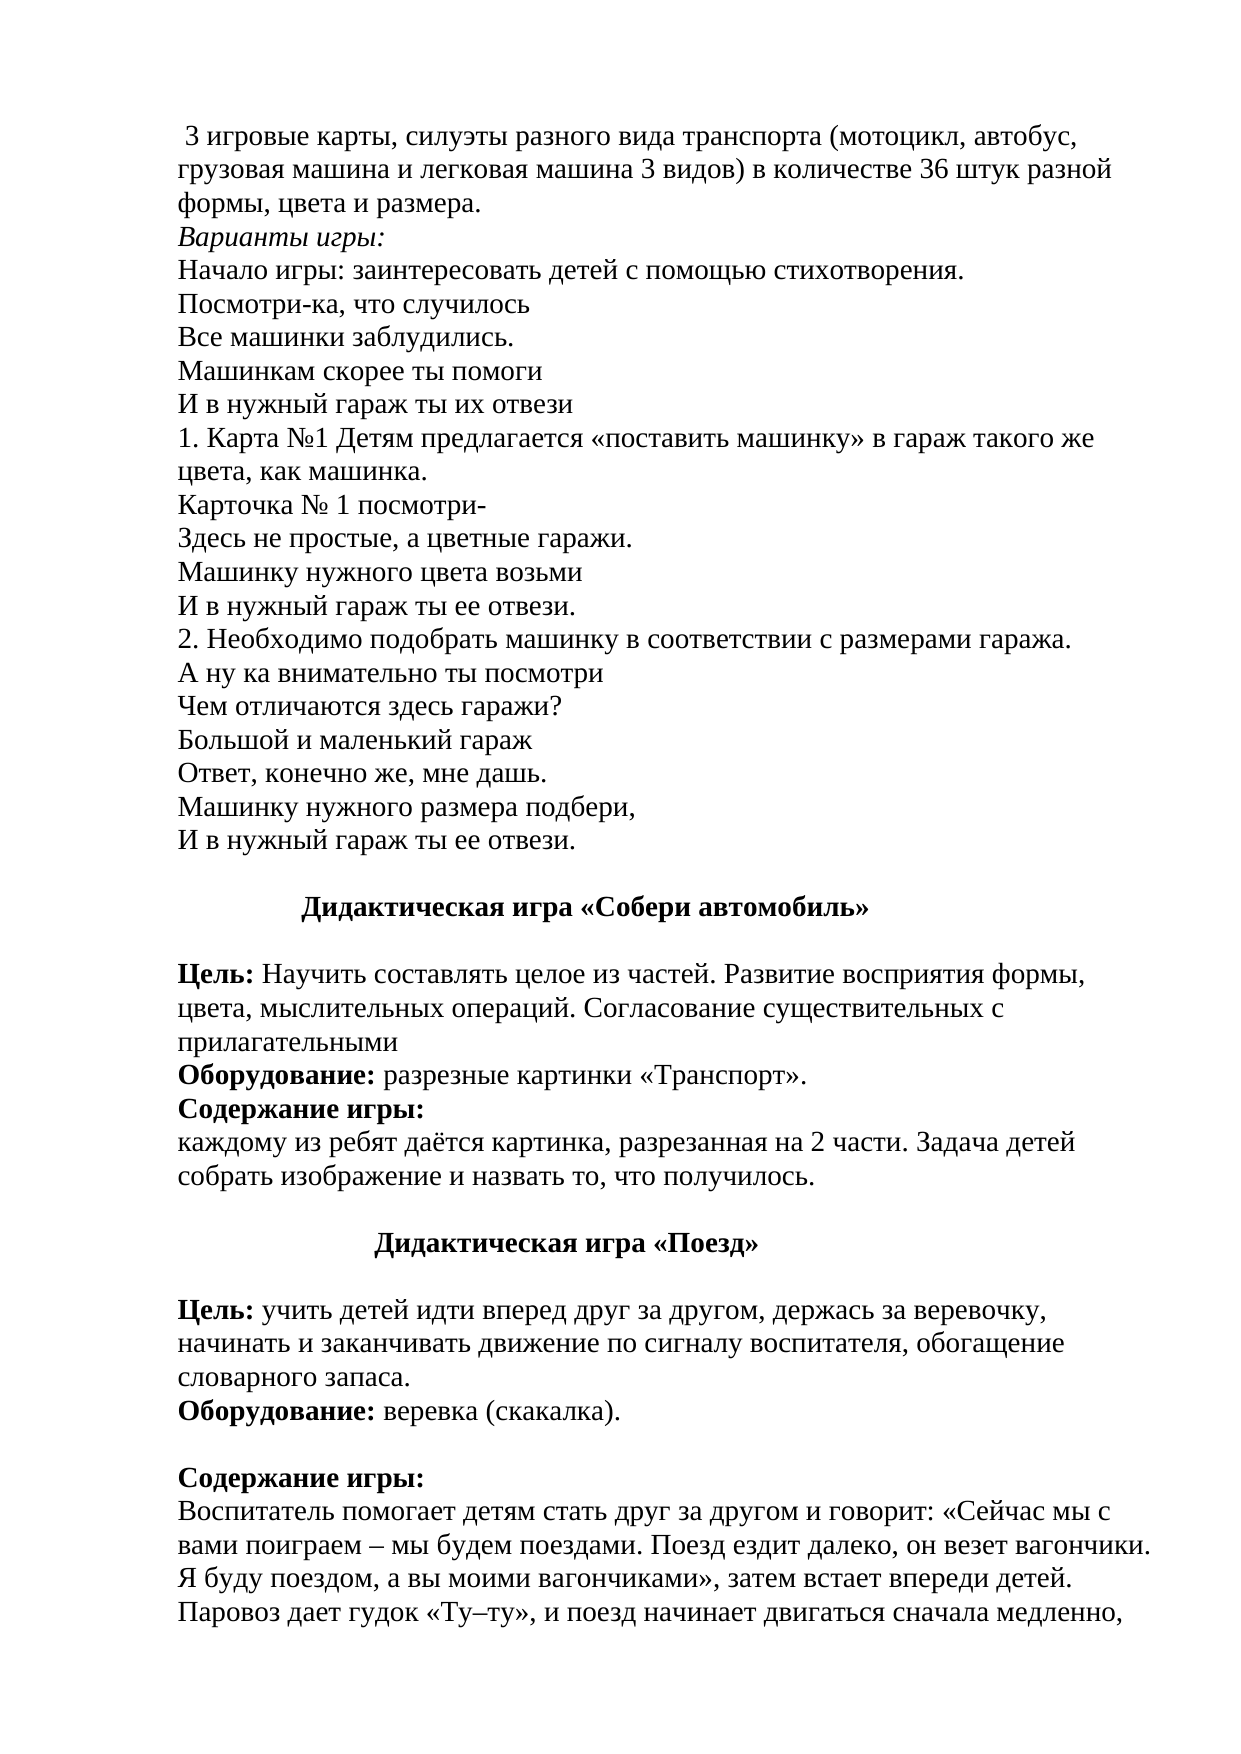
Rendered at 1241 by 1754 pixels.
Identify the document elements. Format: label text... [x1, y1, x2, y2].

text Оборудование: разрезные картинки «Транспорт». [177, 1057, 1152, 1091]
text 1. Карта №1 Детям предлагается «поставить машинку» в гараж такого же цвета, как машинка. [177, 420, 1152, 487]
text 3 игровые карты, силуэты разного вида транспорта (мотоцикл, автобус, грузовая машина и легковая машина 3 видов) в количестве 36 штук разной формы, цвета и размера. [177, 118, 1152, 219]
text Чем отличаются здесь гаражи? [177, 688, 1152, 722]
text Оборудование: веревка (скакалка). [177, 1393, 1152, 1426]
text Содержание игры: [177, 1091, 1152, 1124]
text Содержание игры: [177, 1460, 1152, 1493]
text 2. Необходимо подобрать машинку в соответствии с размерами гаража. [177, 621, 1152, 655]
text Карточка № 1 посмотри- [177, 487, 1152, 521]
text И в нужный гараж ты ее отвези. [177, 822, 1152, 856]
text Дидактическая игра «Собери автомобиль» [177, 889, 1152, 923]
text каждому из ребят даётся картинка, разрезанная на 2 части. Задача детей собрать изображение и назвать то, что получилось. [177, 1124, 1152, 1191]
text И в нужный гараж ты их отвези [177, 386, 1152, 420]
text Цель: Научить составлять целое из частей. Развитие восприятия формы, цвета, мыслительных операций. Согласование существительных с прилагательными [177, 957, 1152, 1057]
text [177, 1493, 1152, 1627]
text Машинку нужного цвета возьми [177, 554, 1152, 588]
text Машинку нужного размера подбери, [177, 789, 1152, 822]
text Посмотри-ка, что случилось [177, 286, 1152, 319]
text Все машинки заблудились. [177, 319, 1152, 353]
text Варианты игры: [177, 219, 1152, 252]
text А ну ка внимательно ты посмотри [177, 655, 1152, 688]
text И в нужный гараж ты ее отвези. [177, 588, 1152, 621]
text Машинкам скорее ты помоги [177, 353, 1152, 386]
text Начало игры: заинтересовать детей с помощью стихотворения. [177, 252, 1152, 286]
text Ответ, конечно же, мне дашь. [177, 755, 1152, 789]
text Цель: учить детей идти вперед друг за другом, держась за веревочку, начинать и заканчивать движение по сигналу воспитателя, обогащение словарного запаса. [177, 1292, 1152, 1393]
text Здесь не простые, а цветные гаражи. [177, 521, 1152, 554]
text Большой и маленький гараж [177, 722, 1152, 755]
text Дидактическая игра «Поезд» [177, 1225, 1152, 1258]
